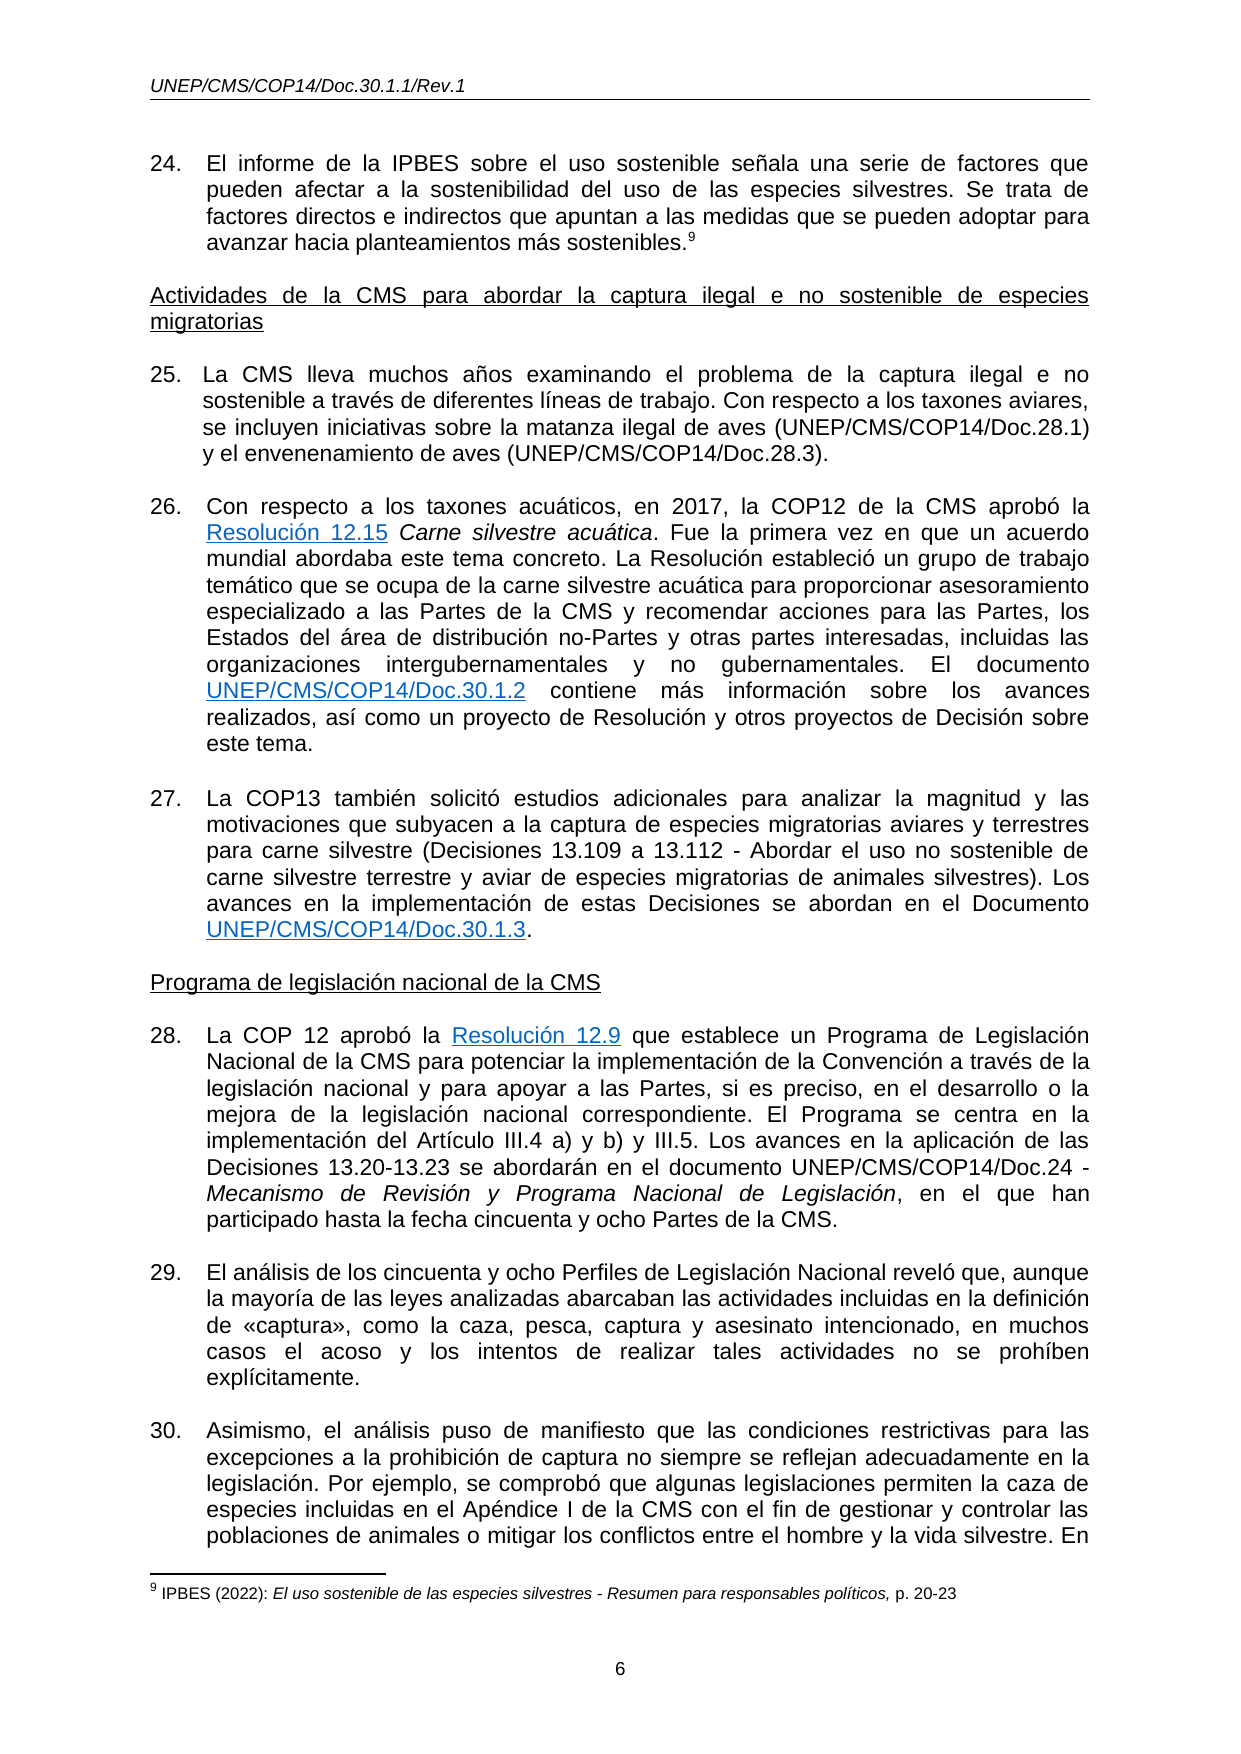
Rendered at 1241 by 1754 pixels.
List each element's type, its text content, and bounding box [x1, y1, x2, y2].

list El informe de la IPBES sobre el uso sostenible señala una serie de factores que pueden afectar a la sostenibilidad del uso de las especies silvestres. Se trata de factores directos e indirectos que apuntan a las medidas que se pueden adoptar para avanzar hacia planteamientos más sostenibles. [150, 150, 1090, 255]
list La CMS lleva muchos años examinando el problema de la captura ilegal e no sostenible a través de diferentes líneas de trabajo. Con respecto a los taxones aviares, se incluyen iniciativas sobre la matanza ilegal de aves (UNEP/CMS/COP14/Doc.28.1) y el envenenamiento de aves (UNEP/CMS/COP14/Doc.28.3). [150, 361, 1090, 466]
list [150, 1417, 1090, 1549]
list La COP 12 aprobó la Resolución 12.9 que establece un Programa de Legislación Nacional de la CMS para potenciar la implementación de la Convención a través de la legislación nacional y para apoyar a las Partes, si es preciso, en el desarrollo o la mejora de la legislación nacional correspondiente. El Programa se centra en la implementación del Artículo III.4 a) y b) y III.5. Los avances en la aplicación de las Decisiones 13.20-13.23 se abordarán en el documento UNEP/CMS/COP14/Doc.24 - Mecanismo de Revisión y Programa Nacional de Legislación, en el que han participado hasta la fecha cincuenta y ocho Partes de la CMS. [150, 1022, 1090, 1233]
list La COP13 también solicitó estudios adicionales para analizar la magnitud y las motivaciones que subyacen a la captura de especies migratorias aviares y terrestres para carne silvestre (Decisiones 13.109 a 13.112 - Abordar el uso no sostenible de carne silvestre terrestre y aviar de especies migratorias de animales silvestres). Los avances en la implementación de estas Decisiones se abordan en el Documento UNEP/CMS/COP14/Doc.30.1.3. [150, 784, 1090, 943]
list El análisis de los cincuenta y ocho Perfiles de Legislación Nacional reveló que, aunque la mayoría de las leyes analizadas abarcaban las actividades incluidas en la definición de «captura», como la caza, pesca, captura y asesinato intencionado, en muchos casos el acoso y los intentos de realizar tales actividades no se prohíben explícitamente. [150, 1259, 1090, 1391]
text Actividades de la CMS para abordar la captura ilegal e no sostenible de especies migratorias [150, 282, 1090, 334]
text Programa de legislación nacional de la CMS [150, 969, 1090, 995]
list Con respecto a los taxones acuáticos, en 2017, la COP12 de la CMS aprobó la Resolución 12.15 Carne silvestre acuática. Fue la primera vez en que un acuerdo mundial abordaba este tema concreto. La Resolución estableció un grupo de trabajo temático que se ocupa de la carne silvestre acuática para proporcionar asesoramiento especializado a las Partes de la CMS y recomendar acciones para las Partes, los Estados del área de distribución no-Partes y otras partes interesadas, incluidas las organizaciones intergubernamentales y no gubernamentales. El documento UNEP/CMS/COP14/Doc.30.1.2 contiene más información sobre los avances realizados, así como un proyecto de Resolución y otros proyectos de Decisión sobre este tema. [150, 493, 1090, 756]
